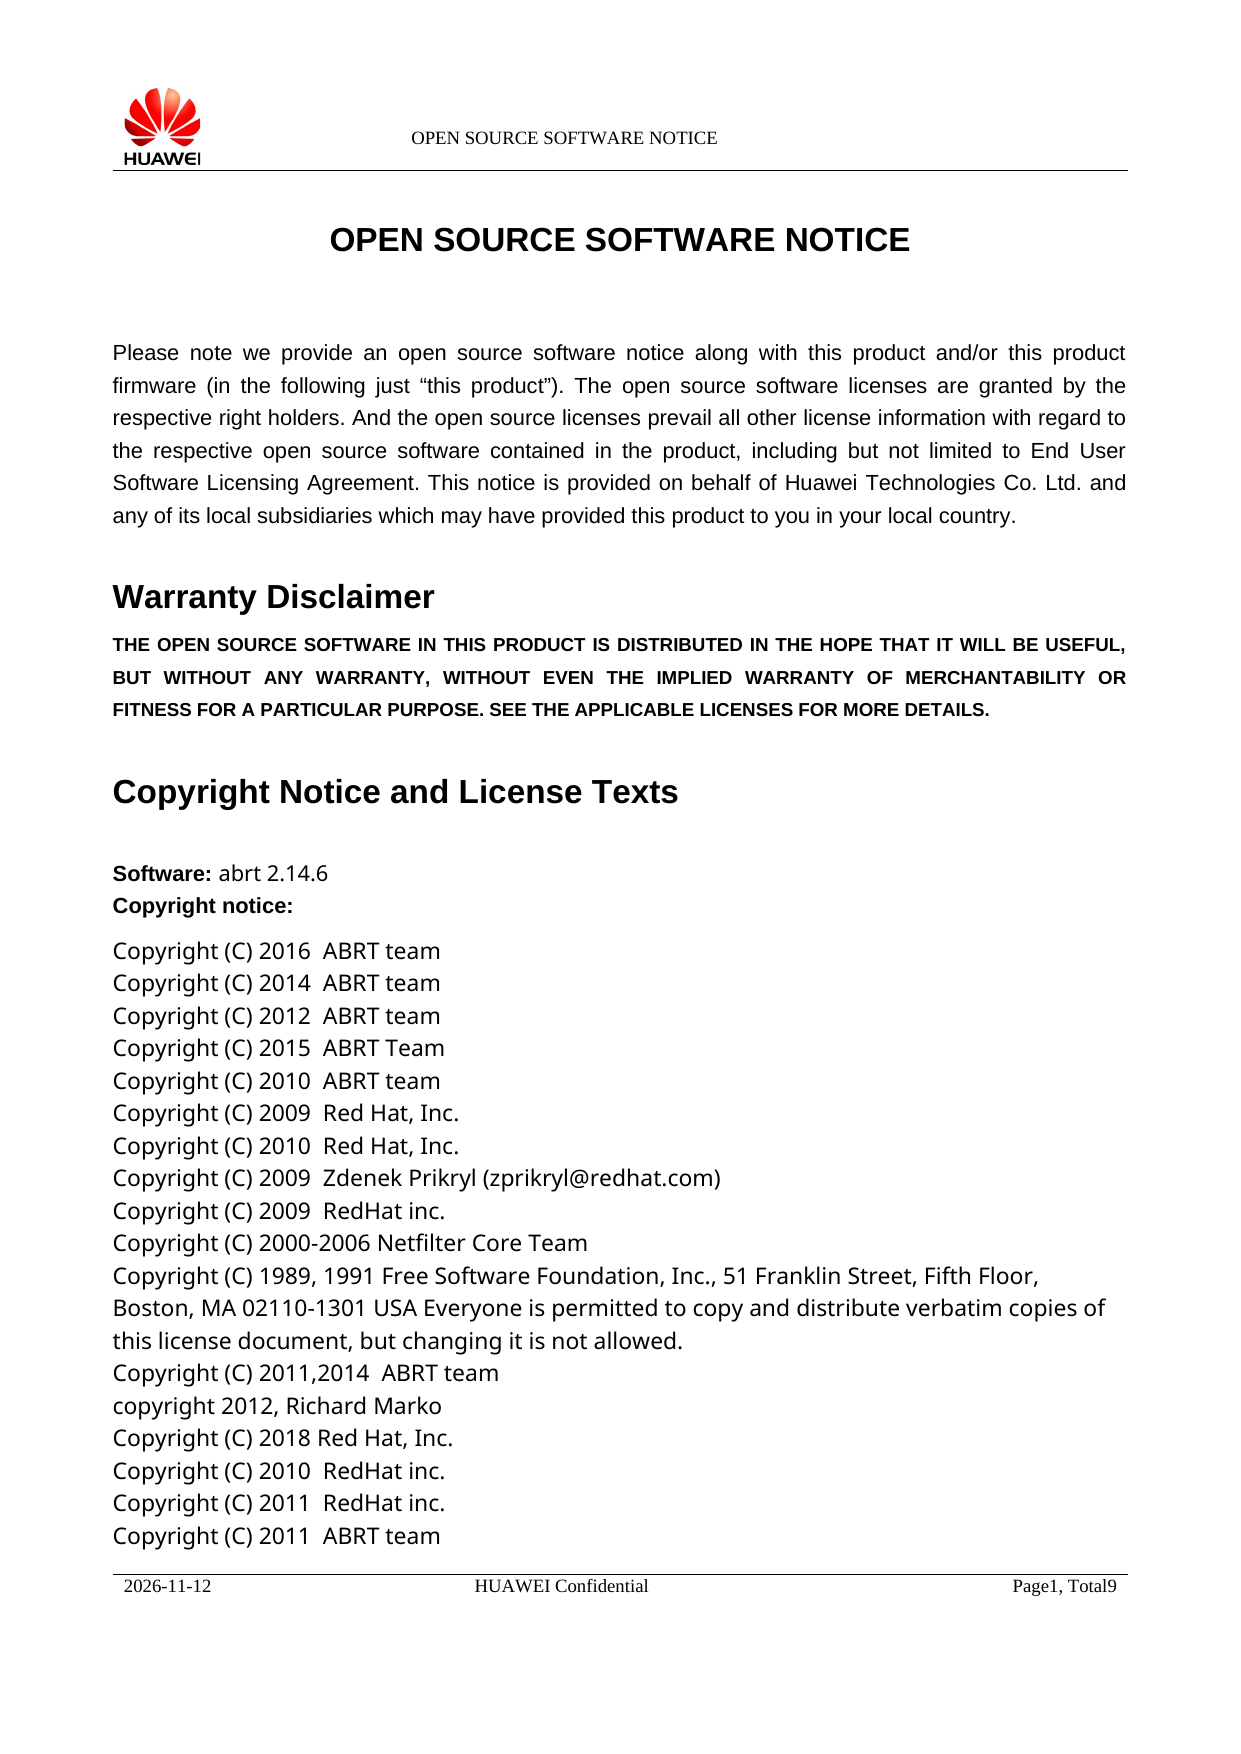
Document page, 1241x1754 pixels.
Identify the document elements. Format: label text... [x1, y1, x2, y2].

picture [124, 88, 201, 165]
title Software: abrt 2.14.6 [112, 856, 1128, 889]
text OPEN SOURCE SOFTWARE NOTICE [112, 206, 1128, 271]
text The open source software in this product is distributed in the hope that it will be useful, but WITHOUT ANY WARRANTY, without even the implied warranty of MERCHANTABILITY or FITNESS FOR A PARTICULAR PURPOSE. See the applicable licenses for more details. [112, 629, 1128, 726]
text Warranty Disclaimer [112, 564, 1128, 629]
text Copyright Notice and License Texts [112, 759, 1128, 824]
text Copyright notice: [112, 889, 1128, 921]
text Please note we provide an open source software notice along with this product and/or this product firmware (in the following just “this product”). The open source software licenses are granted by the respective right holders. And the open source licenses prevail all other license information with regard to the respective open source software contained in the product, including but not limited to End User Software Licensing Agreement. This notice is provided on behalf of Huawei Technologies Co. Ltd. and any of its local subsidiaries which may have provided this product to you in your local country. [112, 336, 1128, 531]
text Copyright (C) 2016 ABRT team Copyright (C) 2014 ABRT team Copyright (C) 2012 ABRT team Copyright (C) 2015 ABRT Team Copyright (C) 2010 ABRT team Copyright (C) 2009 Red Hat, Inc. Copyright (C) 2010 Red Hat, Inc. Copyright (C) 2009 Zdenek Prikryl (zprikryl@redhat.com) Copyright (C) 2009 RedHat inc. Copyright (C) 2000-2006 Netfilter Core Team [112, 934, 1128, 1259]
